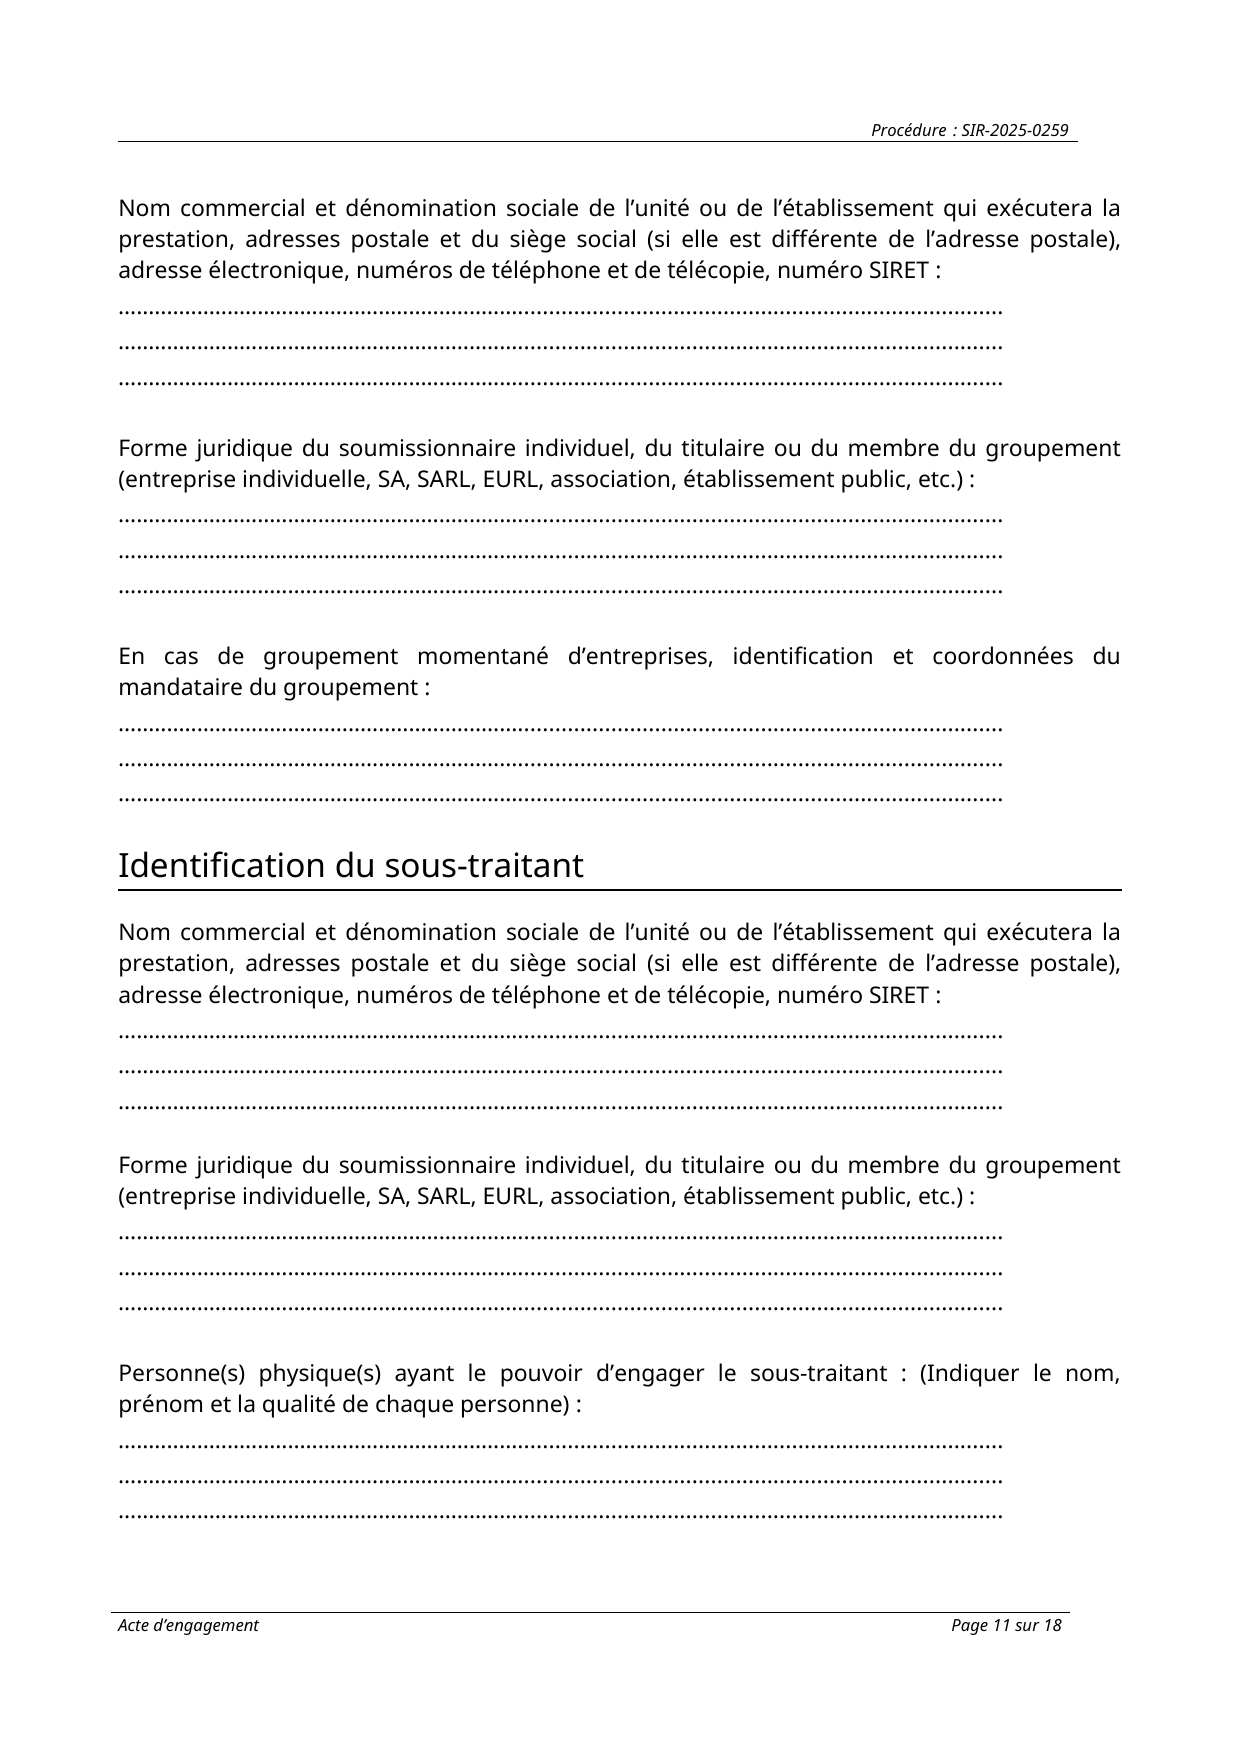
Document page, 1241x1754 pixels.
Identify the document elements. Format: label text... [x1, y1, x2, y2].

text Identification du sous-traitant [118, 842, 1122, 889]
text En cas de groupement momentané d’entreprises, identification et coordonnées du mandataire du groupement : [118, 640, 1122, 702]
text Nom commercial et dénomination sociale de l’unité ou de l’établissement qui exécutera la prestation, adresses postale et du siège social (si elle est différente de l’adresse postale), adresse électronique, numéros de téléphone et de télécopie, numéro SIRET : [118, 192, 1122, 286]
text Forme juridique du soumissionnaire individuel, du titulaire ou du membre du groupement (entreprise individuelle, SA, SARL, EURL, association, établissement public, etc.) : [118, 1149, 1122, 1211]
text Forme juridique du soumissionnaire individuel, du titulaire ou du membre du groupement (entreprise individuelle, SA, SARL, EURL, association, établissement public, etc.) : [118, 432, 1122, 494]
text Personne(s) physique(s) ayant le pouvoir d’engager le sous-traitant : (Indiquer le nom, prénom et la qualité de chaque personne) : [118, 1357, 1122, 1419]
text Nom commercial et dénomination sociale de l’unité ou de l’établissement qui exécutera la prestation, adresses postale et du siège social (si elle est différente de l’adresse postale), adresse électronique, numéros de téléphone et de télécopie, numéro SIRET : [118, 916, 1122, 1010]
